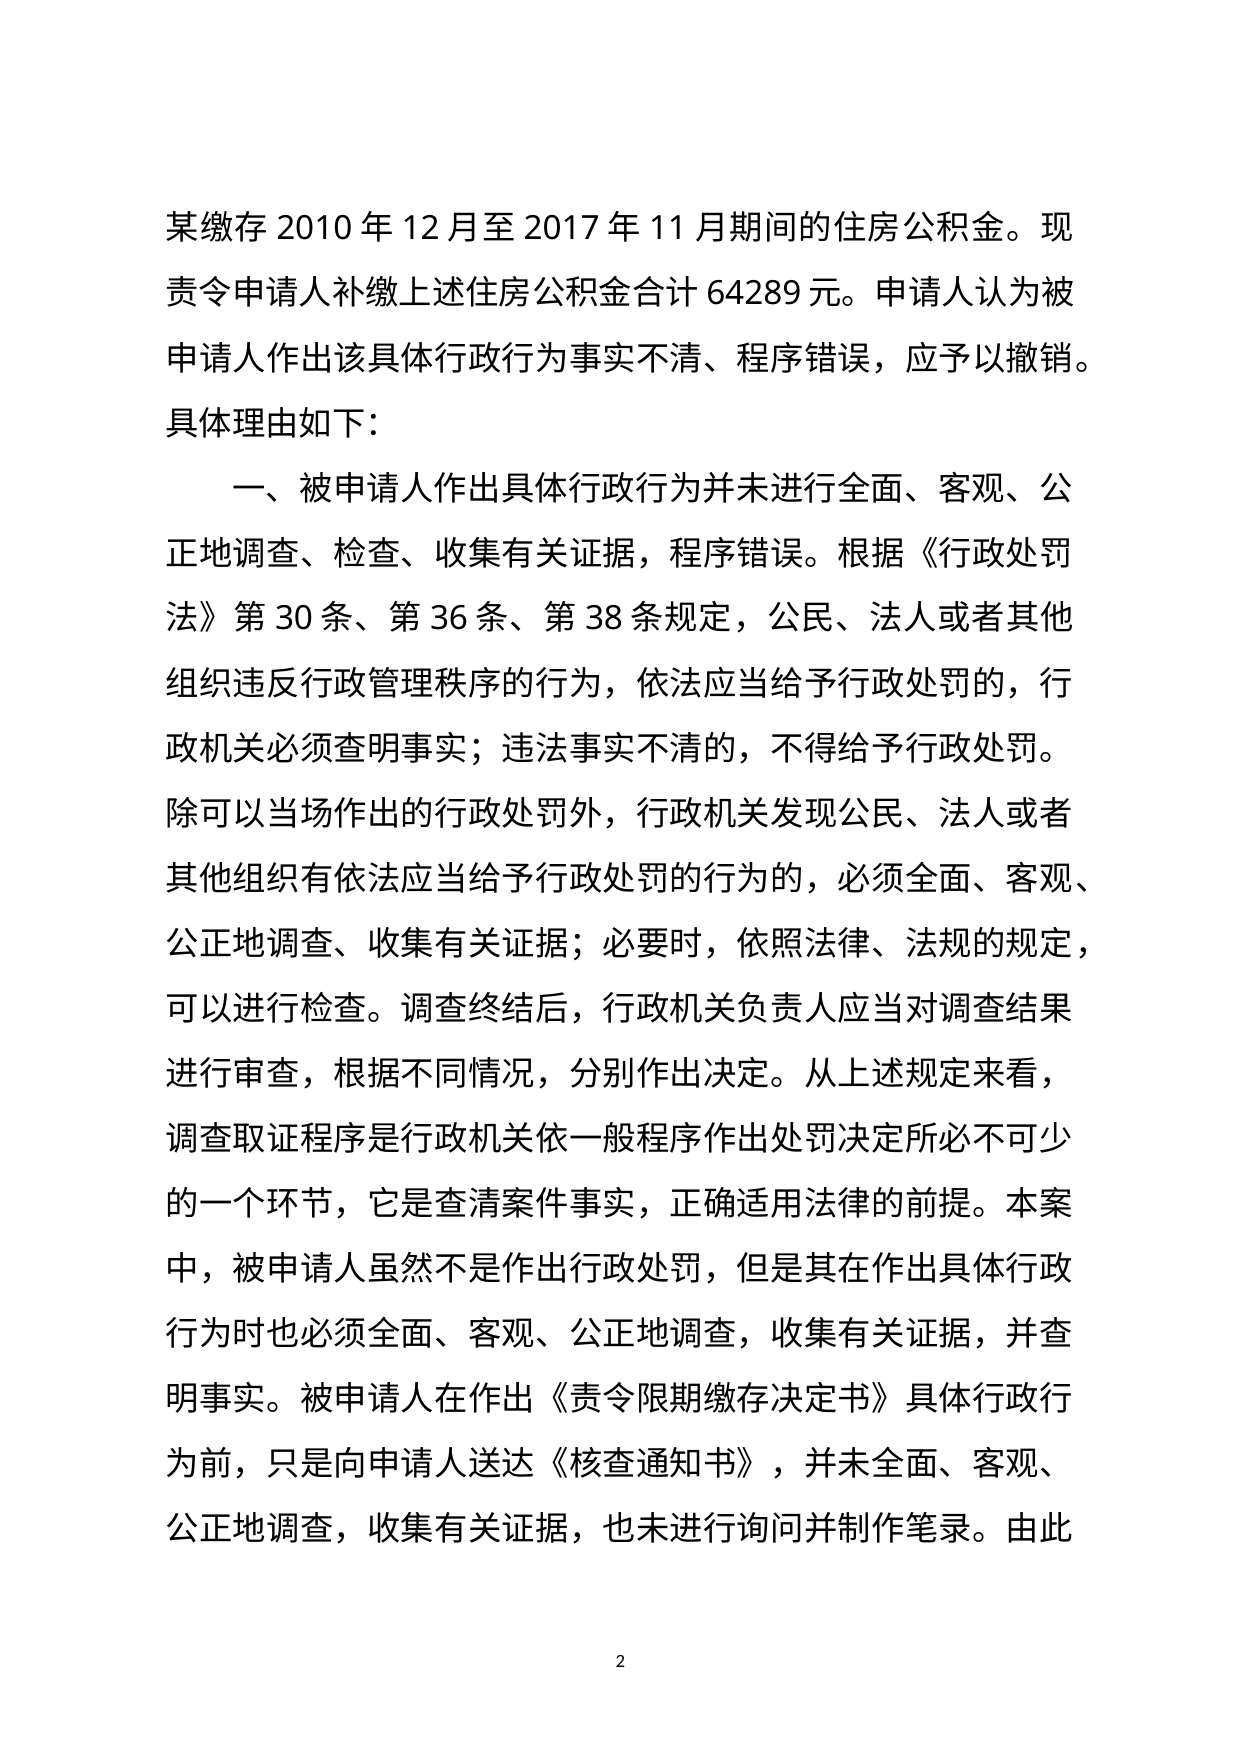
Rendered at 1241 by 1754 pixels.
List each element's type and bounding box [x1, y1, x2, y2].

text [165, 193, 1075, 453]
text [165, 453, 1075, 1558]
